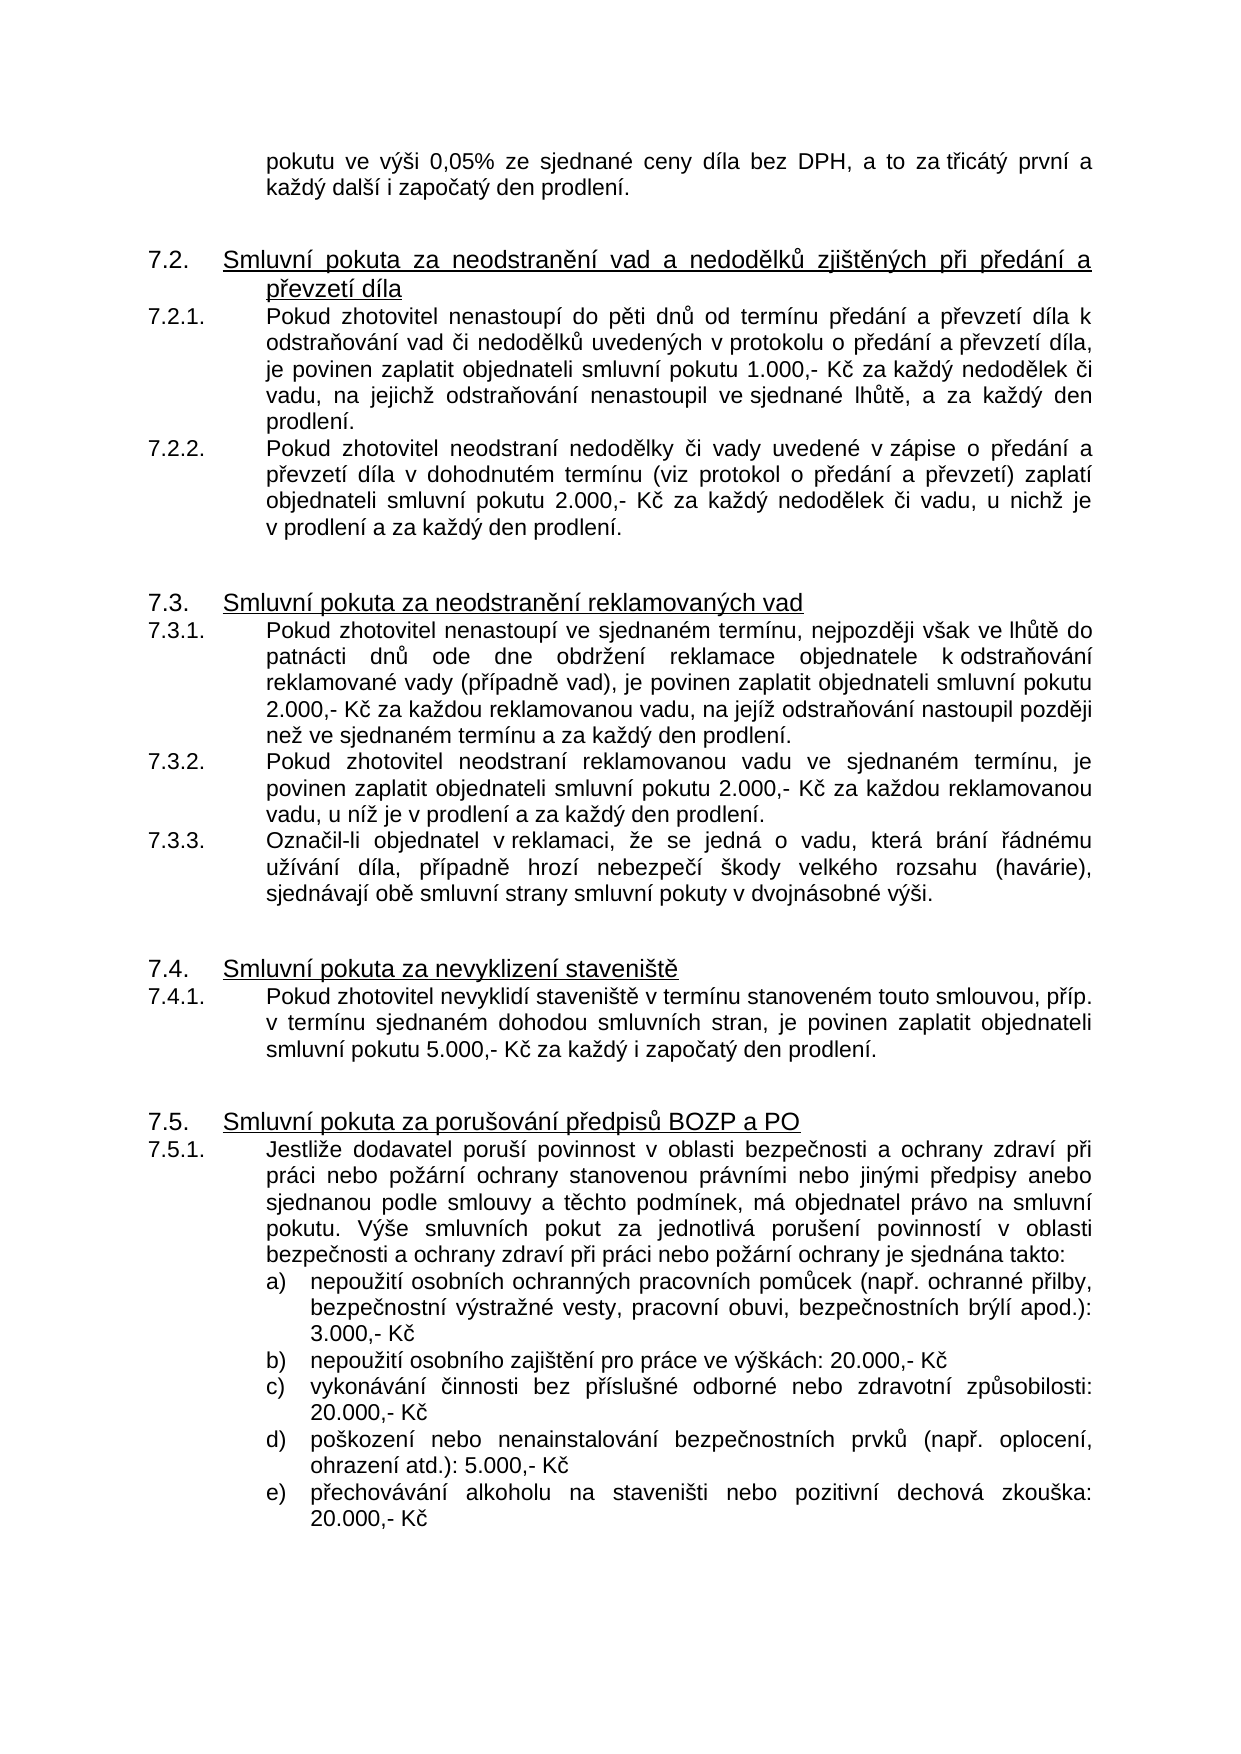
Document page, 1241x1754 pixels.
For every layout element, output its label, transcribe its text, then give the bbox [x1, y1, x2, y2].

list Smluvní pokuta za neodstranění vad a nedodělků zjištěných při předání a převzetí díla [148, 245, 1093, 303]
list nepoužití osobních ochranných pracovních pomůcek (např. ochranné přilby, bezpečnostní výstražné vesty, pracovní obuvi, bezpečnostních brýlí apod.): 3.000,- Kč [266, 1268, 1093, 1347]
list přechovávání alkoholu na staveništi nebo pozitivní dechová zkouška: 20.000,- Kč [266, 1478, 1093, 1531]
list Jestliže dodavatel poruší povinnost v oblasti bezpečnosti a ochrany zdraví při práci nebo požární ochrany stanovenou právními nebo jinými předpisy anebo sjednanou podle smlouvy a těchto podmínek, má objednatel právo na smluvní pokutu. Výše smluvních pokut za jednotlivá porušení povinností v oblasti bezpečnosti a ochrany zdraví při práci nebo požární ochrany je sjednána takto: [148, 1136, 1093, 1268]
list Pokud zhotovitel nenastoupí ve sjednaném termínu, nejpozději však ve lhůtě do patnácti dnů ode dne obdržení reklamace objednatele k odstraňování reklamované vady (případně vad), je povinen zaplatit objednateli smluvní pokutu 2.000,- Kč za každou reklamovanou vadu, na jejíž odstraňování nastoupil později než ve sjednaném termínu a za každý den prodlení. [148, 617, 1093, 748]
list vykonávání činnosti bez příslušné odborné nebo zdravotní způsobilosti: 20.000,- Kč [266, 1373, 1093, 1426]
list poškození nebo nenainstalování bezpečnostních prvků (např. oplocení, ohrazení atd.): 5.000,- Kč [266, 1426, 1093, 1478]
list Pokud zhotovitel nenastoupí do pěti dnů od termínu předání a převzetí díla k odstraňování vad či nedodělků uvedených v protokolu o předání a převzetí díla, je povinen zaplatit objednateli smluvní pokutu 1.000,- Kč za každý nedodělek či vadu, na jejichž odstraňování nenastoupil ve sjednané lhůtě, a za každý den prodlení. [148, 303, 1093, 435]
list Smluvní pokuta za porušování předpisů BOZP a PO [148, 1107, 1093, 1136]
list Pokud zhotovitel nevyklidí staveniště v termínu stanoveném touto smlouvou, příp. v termínu sjednaném dohodou smluvních stran, je povinen zaplatit objednateli smluvní pokutu 5.000,- Kč za každý i započatý den prodlení. [148, 983, 1093, 1062]
list Smluvní pokuta za nevyklizení staveniště [148, 954, 1093, 983]
list Pokud zhotovitel neodstraní nedodělky či vady uvedené v zápise o předání a převzetí díla v dohodnutém termínu (viz protokol o předání a převzetí) zaplatí objednateli smluvní pokutu 2.000,- Kč za každý nedodělek či vadu, u nichž je v prodlení a za každý den prodlení. [148, 435, 1093, 540]
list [148, 148, 1093, 200]
list Smluvní pokuta za neodstranění reklamovaných vad [148, 588, 1093, 617]
list nepoužití osobního zajištění pro práce ve výškách: 20.000,- Kč [266, 1347, 1093, 1373]
list Označil-li objednatel v reklamaci, že se jedná o vadu, která brání řádnému užívání díla, případně hrozí nebezpečí škody velkého rozsahu (havárie), sjednávají obě smluvní strany smluvní pokuty v dvojnásobné výši. [148, 827, 1093, 906]
list Pokud zhotovitel neodstraní reklamovanou vadu ve sjednaném termínu, je povinen zaplatit objednateli smluvní pokutu 2.000,- Kč za každou reklamovanou vadu, u níž je v prodlení a za každý den prodlení. [148, 748, 1093, 827]
